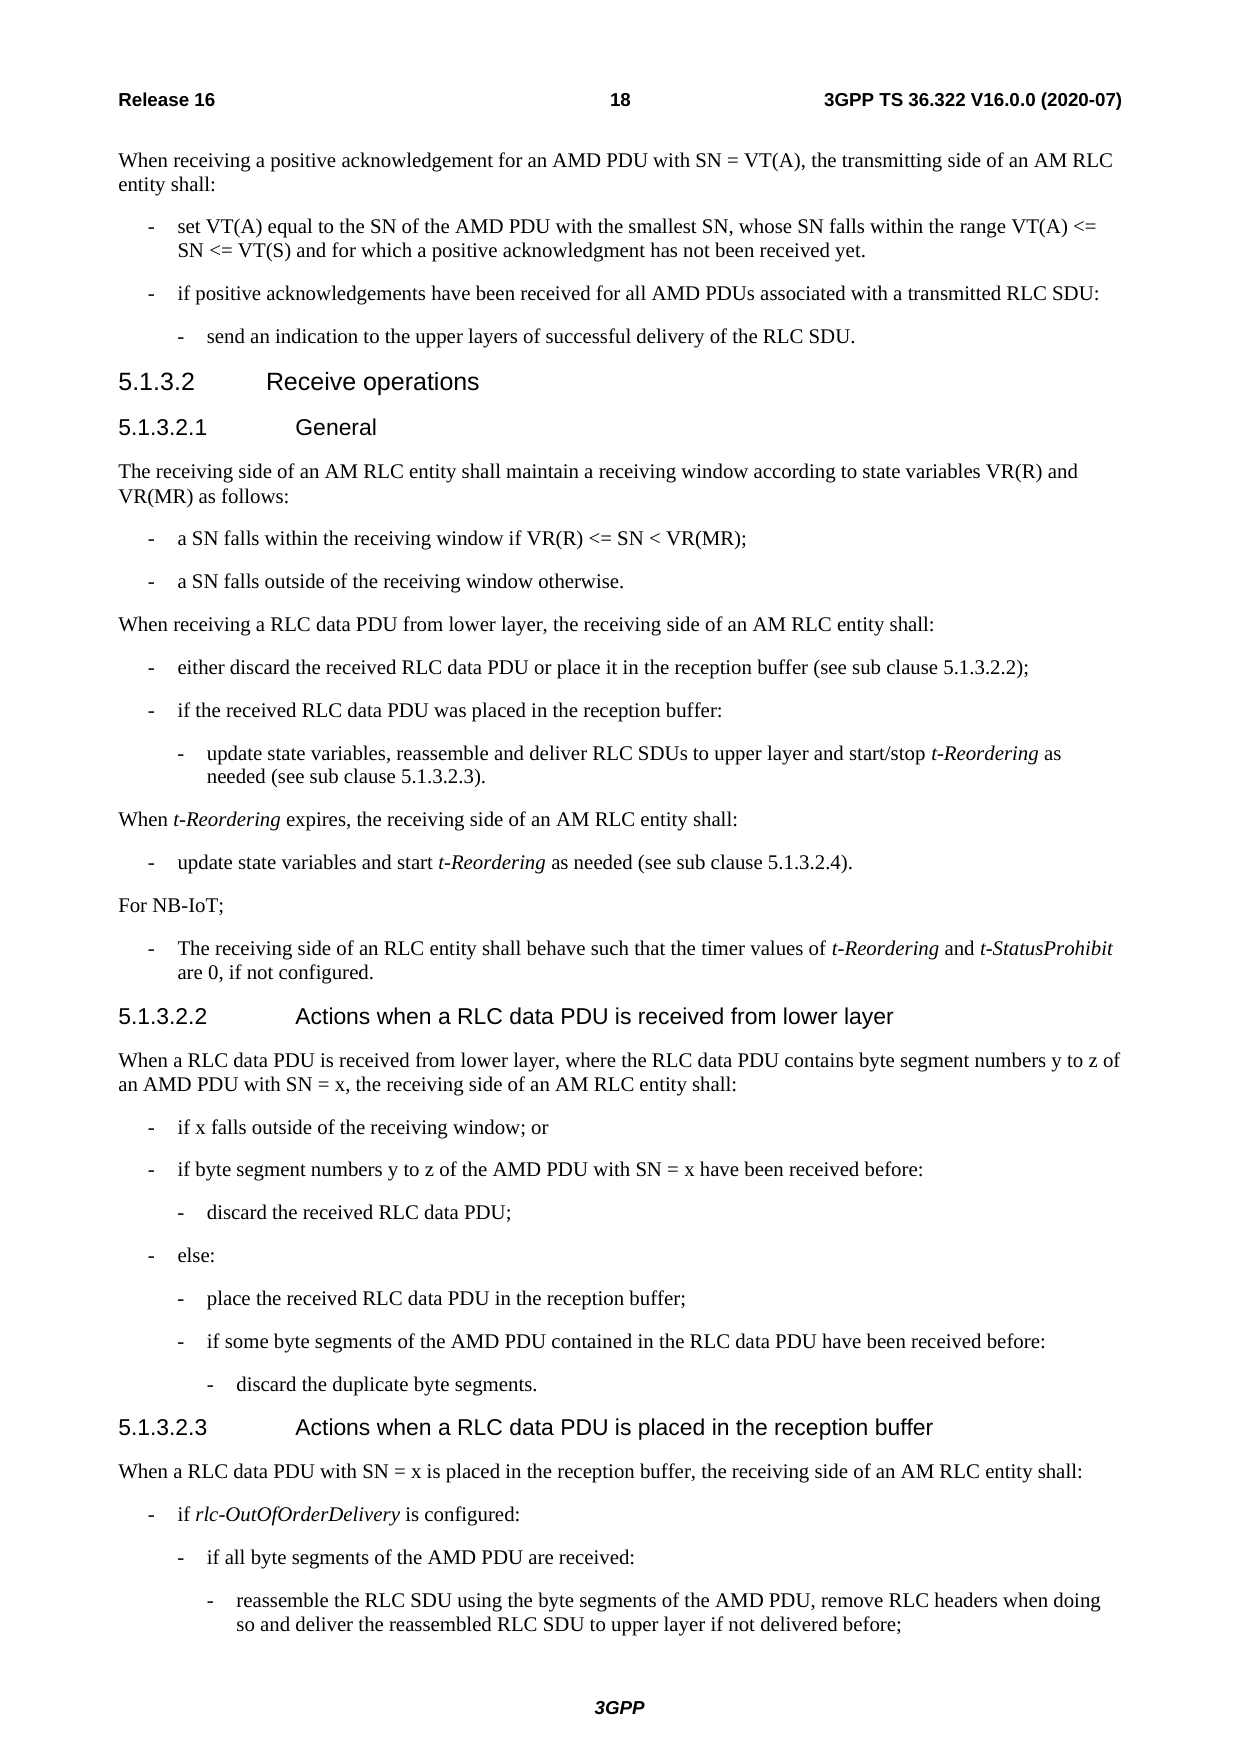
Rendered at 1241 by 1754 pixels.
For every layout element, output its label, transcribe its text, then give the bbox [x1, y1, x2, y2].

text - discard the received RLC data PDU; [177, 1200, 1122, 1224]
text - if x falls outside of the receiving window; or [148, 1114, 1122, 1139]
text - set VT(A) equal to the SN of the AMD PDU with the smallest SN, whose SN falls within the range VT(A) <= SN <= VT(S) and for which a positive acknowledgment has not been received yet. [148, 214, 1122, 262]
text - update state variables and start t-Reordering as needed (see sub clause 5.1.3.2.4). [148, 850, 1122, 874]
subtitle 5.1.3.2 Receive operations [118, 367, 1122, 396]
text - a SN falls outside of the receiving window otherwise. [148, 569, 1122, 593]
text For NB-IoT; [118, 893, 1122, 917]
text - if rlc-OutOfOrderDelivery is configured: [148, 1502, 1122, 1526]
text - if byte segment numbers y to z of the AMD PDU with SN = x have been received before: [148, 1157, 1122, 1181]
text - place the received RLC data PDU in the reception buffer; [177, 1286, 1122, 1310]
text When receiving a RLC data PDU from lower layer, the receiving side of an AM RLC entity shall: [118, 612, 1122, 636]
text - either discard the received RLC data PDU or place it in the reception buffer (see sub clause 5.1.3.2.2); [148, 655, 1122, 679]
text - update state variables, reassemble and deliver RLC SDUs to upper layer and start/stop t-Reordering as needed (see sub clause 5.1.3.2.3). [177, 740, 1122, 788]
text - reassemble the RLC SDU using the byte segments of the AMD PDU, remove RLC headers when doing so and deliver the reassembled RLC SDU to upper layer if not delivered before; [207, 1588, 1122, 1636]
text When t-Reordering expires, the receiving side of an AM RLC entity shall: [118, 807, 1122, 831]
text When receiving a positive acknowledgement for an AMD PDU with SN = VT(A), the transmitting side of an AM RLC entity shall: [118, 147, 1122, 196]
text - send an indication to the upper layers of successful delivery of the RLC SDU. [177, 324, 1122, 348]
text When a RLC data PDU with SN = x is placed in the reception buffer, the receiving side of an AM RLC entity shall: [118, 1459, 1122, 1483]
text - discard the duplicate byte segments. [207, 1371, 1122, 1396]
text - The receiving side of an RLC entity shall behave such that the timer values of t-Reordering and t-StatusProhibit are 0, if not configured. [148, 936, 1122, 984]
text - if all byte segments of the AMD PDU are received: [177, 1545, 1122, 1569]
text The receiving side of an AM RLC entity shall maintain a receiving window according to state variables VR(R) and VR(MR) as follows: [118, 459, 1122, 508]
text When a RLC data PDU is received from lower layer, where the RLC data PDU contains byte segment numbers y to z of an AMD PDU with SN = x, the receiving side of an AM RLC entity shall: [118, 1048, 1122, 1096]
text - if positive acknowledgements have been received for all AMD PDUs associated with a transmitted RLC SDU: [148, 281, 1122, 305]
subtitle 5.1.3.2.2 Actions when a RLC data PDU is received from lower layer [118, 1003, 1122, 1029]
text - else: [148, 1243, 1122, 1267]
text - if some byte segments of the AMD PDU contained in the RLC data PDU have been received before: [177, 1329, 1122, 1353]
text - if the received RLC data PDU was placed in the reception buffer: [148, 698, 1122, 722]
subtitle 5.1.3.2.1 General [118, 414, 1122, 441]
text - a SN falls within the receiving window if VR(R) <= SN < VR(MR); [148, 526, 1122, 550]
subtitle 5.1.3.2.3 Actions when a RLC data PDU is placed in the reception buffer [118, 1414, 1122, 1441]
